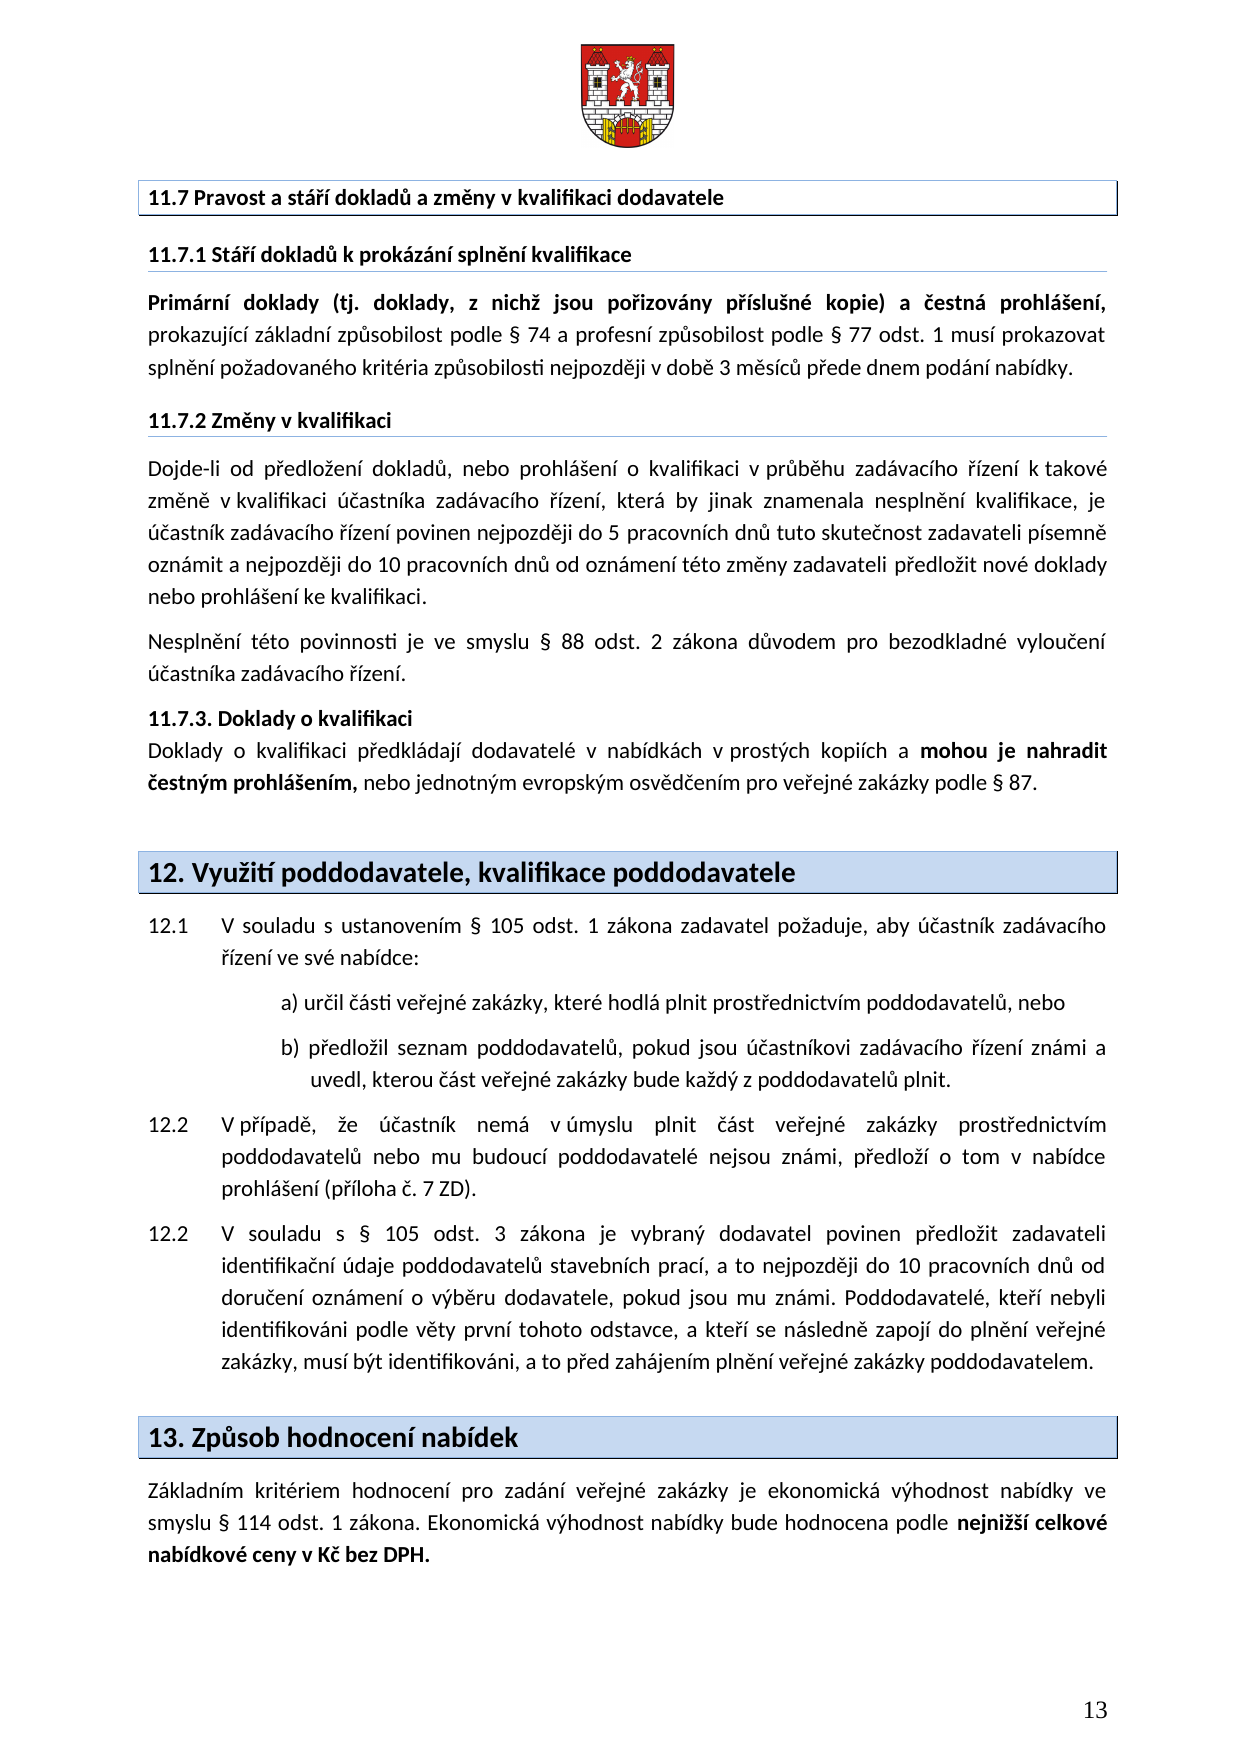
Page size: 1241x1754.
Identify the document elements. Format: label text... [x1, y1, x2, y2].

text 11.7.3. Doklady o kvalifikaci [148, 704, 1107, 732]
text a) určil části veřejné zakázky, které hodlá plnit prostřednictvím poddodavatelů, nebo [281, 988, 1107, 1016]
text Primární doklady (tj. doklady, z nichž jsou pořizovány příslušné kopie) a čestná prohlášení, prokazující základní způsobilost podle § 74 a profesní způsobilost podle § 77 odst. 1 musí prokazovat splnění požadovaného kritéria způsobilosti nejpozději v době 3 měsíců přede dnem podání nabídky. [148, 288, 1107, 381]
subtitle 13. Způsob hodnocení nabídek [139, 1417, 1116, 1457]
text b) předložil seznam poddodavatelů, pokud jsou účastníkovi zadávacího řízení známi a uvedl, kterou část veřejné zakázky bude každý z poddodavatelů plnit. [281, 1033, 1107, 1093]
text Doklady o kvalifikaci předkládají dodavatelé v nabídkách v prostých kopiích a mohou je nahradit čestným prohlášením, nebo jednotným evropským osvědčením pro veřejné zakázky podle § 87. [148, 736, 1107, 796]
text Dojde-li od předložení dokladů, nebo prohlášení o kvalifikaci v průběhu zadávacího řízení k takové změně v kvalifikaci účastníka zadávacího řízení, která by jinak znamenala nesplnění kvalifikace, je účastník zadávacího řízení povinen nejpozději do 5 pracovních dnů tuto skutečnost zadavateli písemně oznámit a nejpozději do 10 pracovních dnů od oznámení této změny zadavateli předložit nové doklady nebo prohlášení ke kvalifikaci. [148, 454, 1107, 610]
text 12.1 V souladu s ustanovením § 105 odst. 1 zákona zadavatel požaduje, aby účastník zadávacího řízení ve své nabídce: [148, 911, 1107, 971]
text 12.2 V souladu s § 105 odst. 3 zákona je vybraný dodavatel povinen předložit zadavateli identifikační údaje poddodavatelů stavebních prací, a to nejpozději do 10 pracovních dnů od doručení oznámení o výběru dodavatele, pokud jsou mu známi. Poddodavatelé, kteří nebyli identifikováni podle věty první tohoto odstavce, a kteří se následně zapojí do plnění veřejné zakázky, musí být identifikováni, a to před zahájením plnění veřejné zakázky poddodavatelem. [148, 1219, 1107, 1376]
text 12. Využití poddodavatele, kvalifikace poddodavatele [139, 852, 1116, 892]
text 11.7.1 Stáří dokladů k prokázání splnění kvalifikace [148, 241, 1107, 271]
text Nesplnění této povinnosti je ve smyslu § 88 odst. 2 zákona důvodem pro bezodkladné vyloučení účastníka zadávacího řízení. [148, 627, 1107, 687]
picture [580, 44, 675, 148]
text 11.7.2 Změny v kvalifikaci [148, 406, 1107, 436]
text 12.2 V případě, že účastník nemá v úmyslu plnit část veřejné zakázky prostřednictvím poddodavatelů nebo mu budoucí poddodavatelé nejsou známi, předloží o tom v nabídce prohlášení (příloha č. 7 ZD). [148, 1110, 1107, 1202]
text Základním kritériem hodnocení pro zadání veřejné zakázky je ekonomická výhodnost nabídky ve smyslu § 114 odst. 1 zákona. Ekonomická výhodnost nabídky bude hodnocena podle nejnižší celkové nabídkové ceny v Kč bez DPH. [148, 1476, 1107, 1569]
text 11.7 Pravost a stáří dokladů a změny v kvalifikaci dodavatele [139, 181, 1116, 214]
